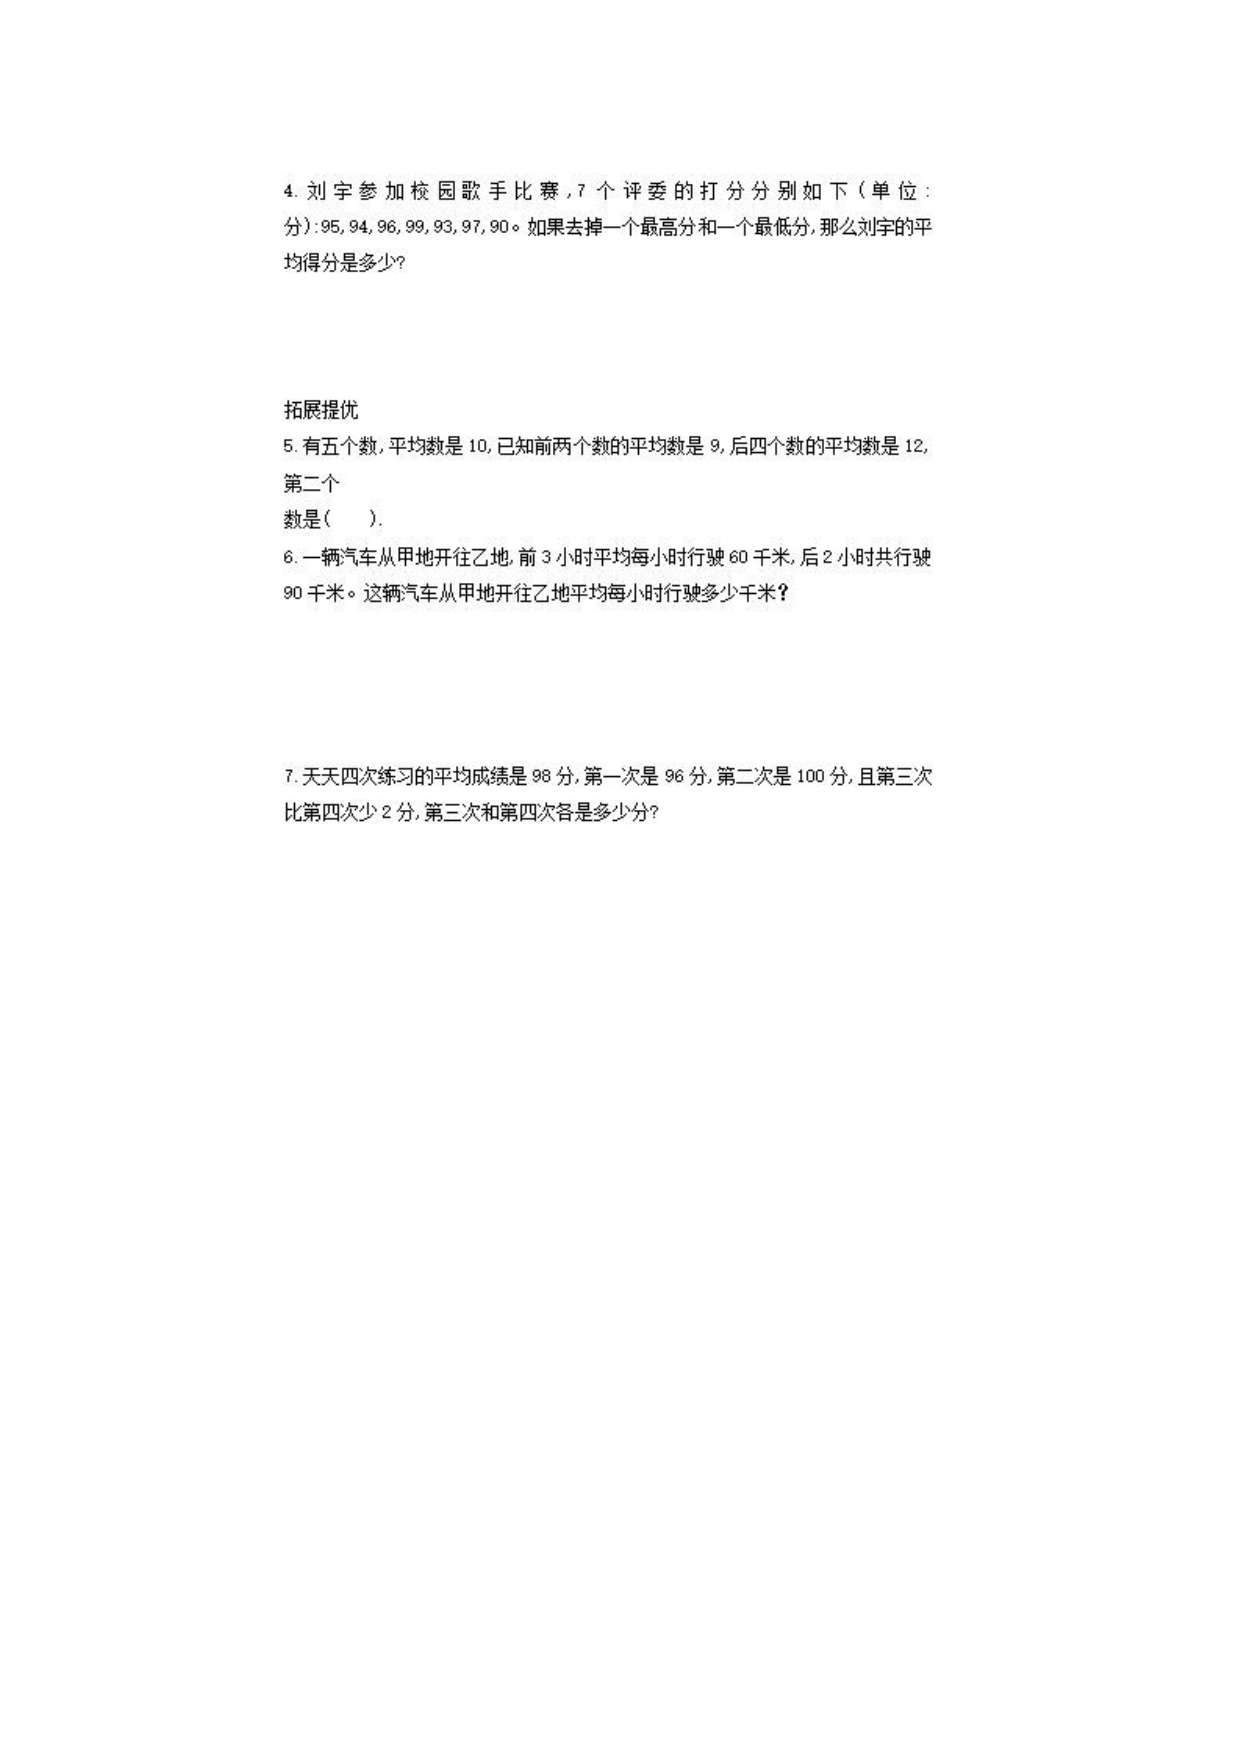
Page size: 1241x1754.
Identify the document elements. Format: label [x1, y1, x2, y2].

picture [233, 162, 1007, 978]
